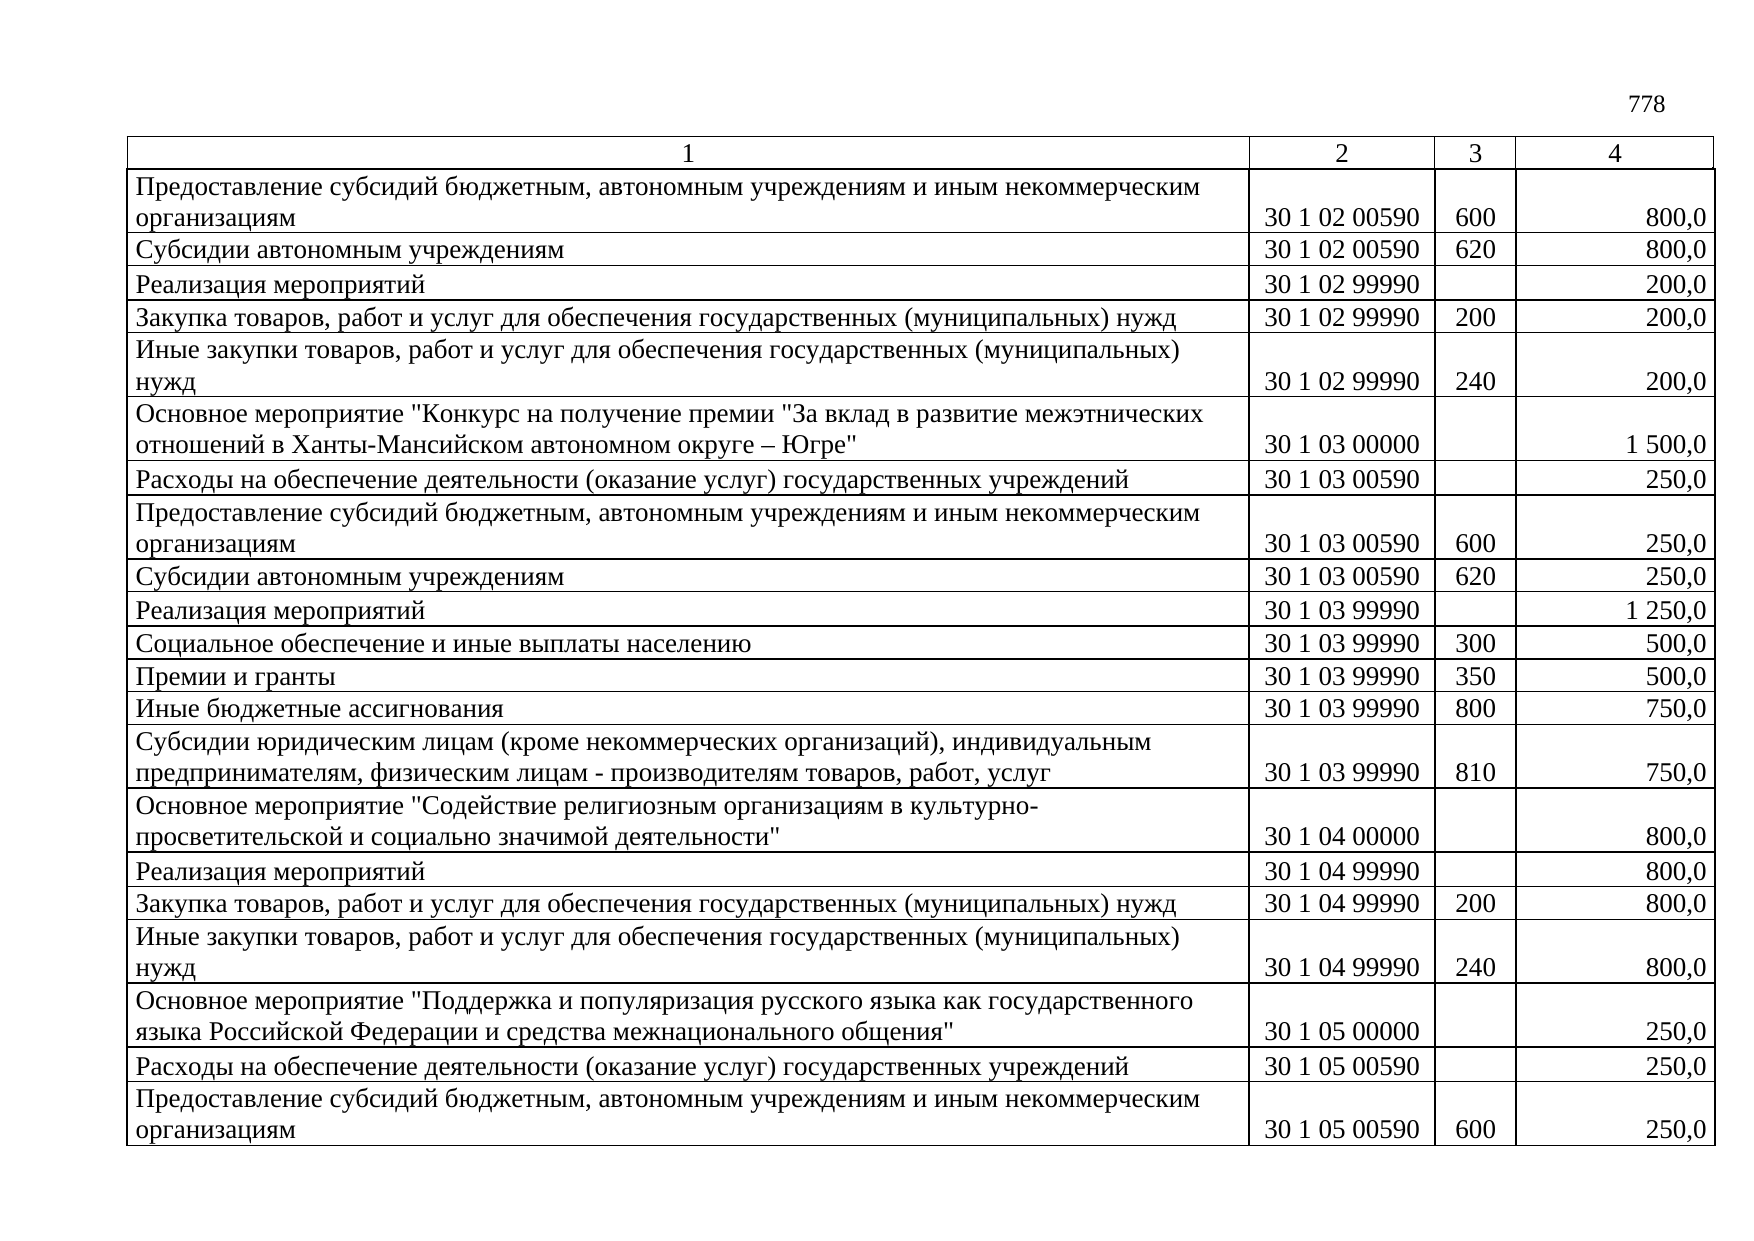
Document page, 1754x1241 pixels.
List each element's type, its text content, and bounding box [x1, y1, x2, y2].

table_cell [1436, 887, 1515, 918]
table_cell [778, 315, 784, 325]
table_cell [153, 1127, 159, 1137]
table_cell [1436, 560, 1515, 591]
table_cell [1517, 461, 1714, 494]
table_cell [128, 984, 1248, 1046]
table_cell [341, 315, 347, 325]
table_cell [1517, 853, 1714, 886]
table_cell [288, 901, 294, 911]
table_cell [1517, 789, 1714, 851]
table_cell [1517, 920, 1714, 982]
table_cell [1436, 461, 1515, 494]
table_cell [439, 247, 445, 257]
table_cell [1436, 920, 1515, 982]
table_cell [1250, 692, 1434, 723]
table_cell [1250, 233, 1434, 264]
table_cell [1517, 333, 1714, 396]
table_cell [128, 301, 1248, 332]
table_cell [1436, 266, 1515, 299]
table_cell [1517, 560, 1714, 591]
table_header 4 [1516, 137, 1713, 168]
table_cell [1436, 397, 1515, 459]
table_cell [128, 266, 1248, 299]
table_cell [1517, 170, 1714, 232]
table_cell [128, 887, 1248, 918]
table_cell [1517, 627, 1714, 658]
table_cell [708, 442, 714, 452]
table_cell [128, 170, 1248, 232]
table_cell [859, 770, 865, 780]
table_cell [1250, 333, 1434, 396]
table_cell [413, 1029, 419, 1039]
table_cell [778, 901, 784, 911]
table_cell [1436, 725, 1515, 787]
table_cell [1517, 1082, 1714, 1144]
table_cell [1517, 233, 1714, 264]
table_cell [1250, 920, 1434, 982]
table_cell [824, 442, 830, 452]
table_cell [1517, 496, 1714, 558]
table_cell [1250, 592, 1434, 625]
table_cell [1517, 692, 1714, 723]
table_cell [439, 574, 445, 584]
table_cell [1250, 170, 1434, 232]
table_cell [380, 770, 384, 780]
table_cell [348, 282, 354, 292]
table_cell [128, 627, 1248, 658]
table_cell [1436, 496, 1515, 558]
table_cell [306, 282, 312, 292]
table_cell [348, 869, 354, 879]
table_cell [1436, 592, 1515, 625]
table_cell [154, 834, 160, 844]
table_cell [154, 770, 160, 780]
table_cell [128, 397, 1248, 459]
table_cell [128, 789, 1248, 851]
table_header 1 [128, 137, 1249, 168]
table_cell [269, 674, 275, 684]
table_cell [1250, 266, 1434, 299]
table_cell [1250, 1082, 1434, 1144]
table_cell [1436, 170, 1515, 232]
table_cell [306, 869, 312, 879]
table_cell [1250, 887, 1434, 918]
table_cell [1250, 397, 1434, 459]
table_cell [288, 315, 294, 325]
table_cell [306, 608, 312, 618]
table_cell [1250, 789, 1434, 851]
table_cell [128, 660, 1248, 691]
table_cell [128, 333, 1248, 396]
table_header 2 [1250, 137, 1434, 168]
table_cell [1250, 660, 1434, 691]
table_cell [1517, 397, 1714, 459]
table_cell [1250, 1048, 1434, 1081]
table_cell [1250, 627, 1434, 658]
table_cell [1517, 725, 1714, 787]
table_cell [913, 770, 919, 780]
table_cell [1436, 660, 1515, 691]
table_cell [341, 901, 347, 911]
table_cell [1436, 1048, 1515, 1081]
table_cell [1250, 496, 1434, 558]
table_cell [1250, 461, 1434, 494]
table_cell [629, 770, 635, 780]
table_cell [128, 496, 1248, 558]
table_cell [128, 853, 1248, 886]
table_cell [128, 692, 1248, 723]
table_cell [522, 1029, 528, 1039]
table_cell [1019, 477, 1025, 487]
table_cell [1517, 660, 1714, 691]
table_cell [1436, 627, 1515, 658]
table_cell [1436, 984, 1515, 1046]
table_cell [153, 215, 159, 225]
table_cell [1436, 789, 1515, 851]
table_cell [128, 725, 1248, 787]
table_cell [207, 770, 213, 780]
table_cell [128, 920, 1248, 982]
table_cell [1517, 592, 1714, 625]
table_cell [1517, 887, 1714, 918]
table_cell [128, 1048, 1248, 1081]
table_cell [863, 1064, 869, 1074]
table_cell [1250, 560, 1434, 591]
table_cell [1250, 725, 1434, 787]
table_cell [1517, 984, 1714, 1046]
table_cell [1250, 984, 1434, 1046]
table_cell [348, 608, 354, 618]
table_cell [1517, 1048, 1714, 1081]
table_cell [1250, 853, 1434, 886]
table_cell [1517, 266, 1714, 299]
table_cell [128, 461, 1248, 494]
table_header 3 [1435, 137, 1515, 168]
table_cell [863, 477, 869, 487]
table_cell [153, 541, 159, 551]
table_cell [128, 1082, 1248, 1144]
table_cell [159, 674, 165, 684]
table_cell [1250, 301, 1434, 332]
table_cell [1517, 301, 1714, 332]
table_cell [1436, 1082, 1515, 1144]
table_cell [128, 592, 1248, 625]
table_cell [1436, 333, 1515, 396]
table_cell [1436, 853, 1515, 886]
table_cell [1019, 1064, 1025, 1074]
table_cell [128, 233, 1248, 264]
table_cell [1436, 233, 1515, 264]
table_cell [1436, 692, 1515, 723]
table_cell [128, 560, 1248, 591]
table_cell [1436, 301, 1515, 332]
